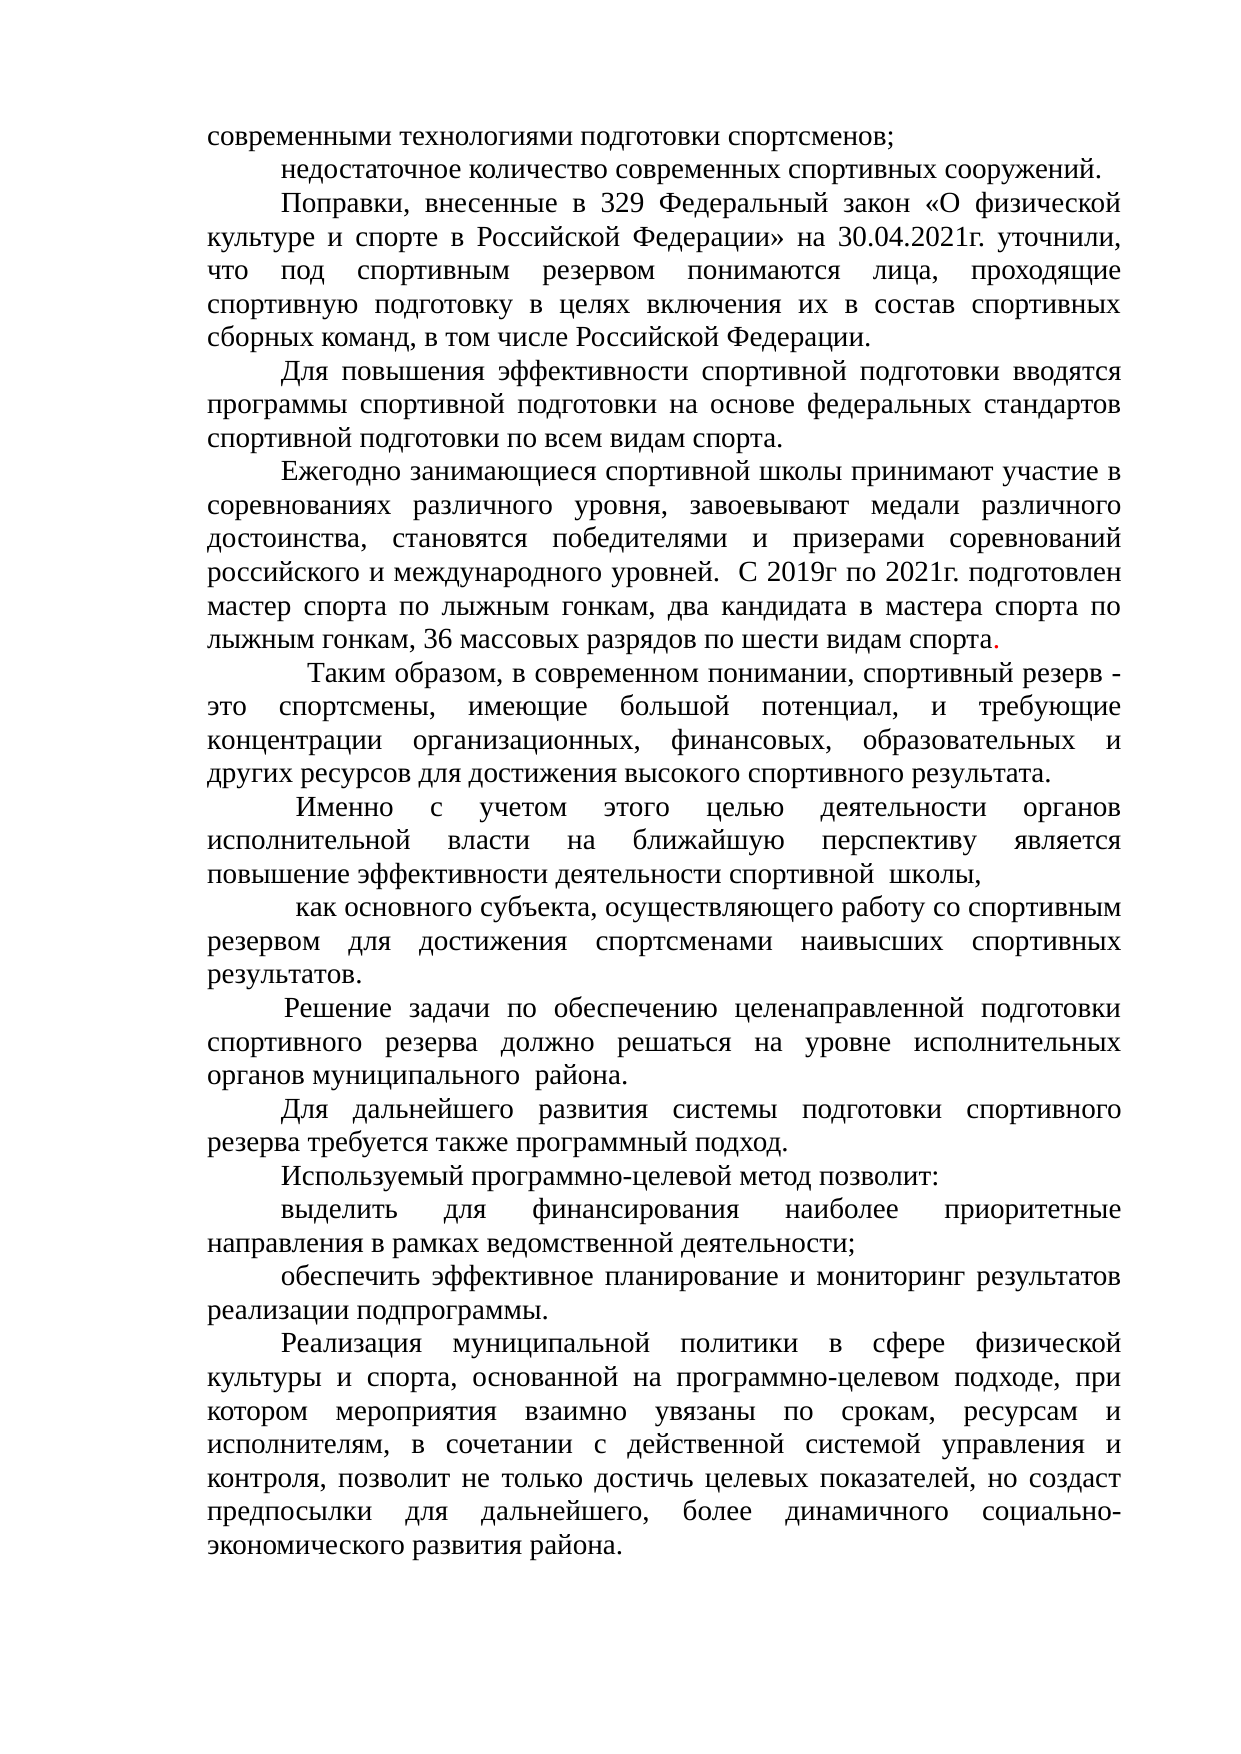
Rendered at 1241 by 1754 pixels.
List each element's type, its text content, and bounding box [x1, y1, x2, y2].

text Для повышения эффективности спортивной подготовки вводятся программы спортивной подготовки на основе федеральных стандартов спортивной подготовки по всем видам спорта. [207, 353, 1122, 453]
text Реализация муниципальной политики в сфере физической культуры и спорта, основанной на программно-целевом подходе, при котором мероприятия взаимно увязаны по срокам, ресурсам и исполнителям, в сочетании с действенной системой управления и контроля, позволит не только достичь целевых показателей, но создаст предпосылки для дальнейшего, более динамичного социально-экономического развития района. [207, 1326, 1122, 1560]
text как основного субъекта, осуществляющего работу со спортивным резервом для достижения спортсменами наивысших спортивных результатов. [207, 889, 1122, 990]
text Таким образом, в современном понимании, спортивный резерв - это спортсмены, имеющие большой потенциал, и требующие концентрации организационных, финансовых, образовательных и других ресурсов для достижения высокого спортивного результата. [207, 655, 1122, 789]
text Ежегодно занимающиеся спортивной школы принимают участие в соревнованиях различного уровня, завоевывают медали различного достоинства, становятся победителями и призерами соревнований российского и международного уровней. С 2019г по 2021г. подготовлен мастер спорта по лыжным гонкам, два кандидата в мастера спорта по лыжным гонкам, 36 массовых разрядов по шести видам спорта. [207, 453, 1122, 655]
text Решение задачи по обеспечению целенаправленной подготовки спортивного резерва должно решаться на уровне исполнительных органов муниципального района. [207, 990, 1122, 1091]
text Для дальнейшего развития системы подготовки спортивного резерва требуется также программный подход. [207, 1091, 1122, 1158]
text выделить для финансирования наиболее приоритетные направления в рамках ведомственной деятельности; [207, 1191, 1122, 1258]
text обеспечить эффективное планирование и мониторинг результатов реализации подпрограммы. [207, 1258, 1122, 1326]
text недостаточное количество современных спортивных сооружений. [207, 152, 1122, 185]
text Используемый программно-целевой метод позволит: [207, 1158, 1122, 1191]
text Именно с учетом этого целью деятельности органов исполнительной власти на ближайшую перспективу является повышение эффективности деятельности спортивной школы, [207, 789, 1122, 889]
text Поправки, внесенные в 329 Федеральный закон «О физической культуре и спорте в Российской Федерации» на 30.04.2021г. уточнили, что под спортивным резервом понимаются лица, проходящие спортивную подготовку в целях включения их в состав спортивных сборных команд, в том числе Российской Федерации. [207, 185, 1122, 353]
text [207, 118, 1122, 152]
